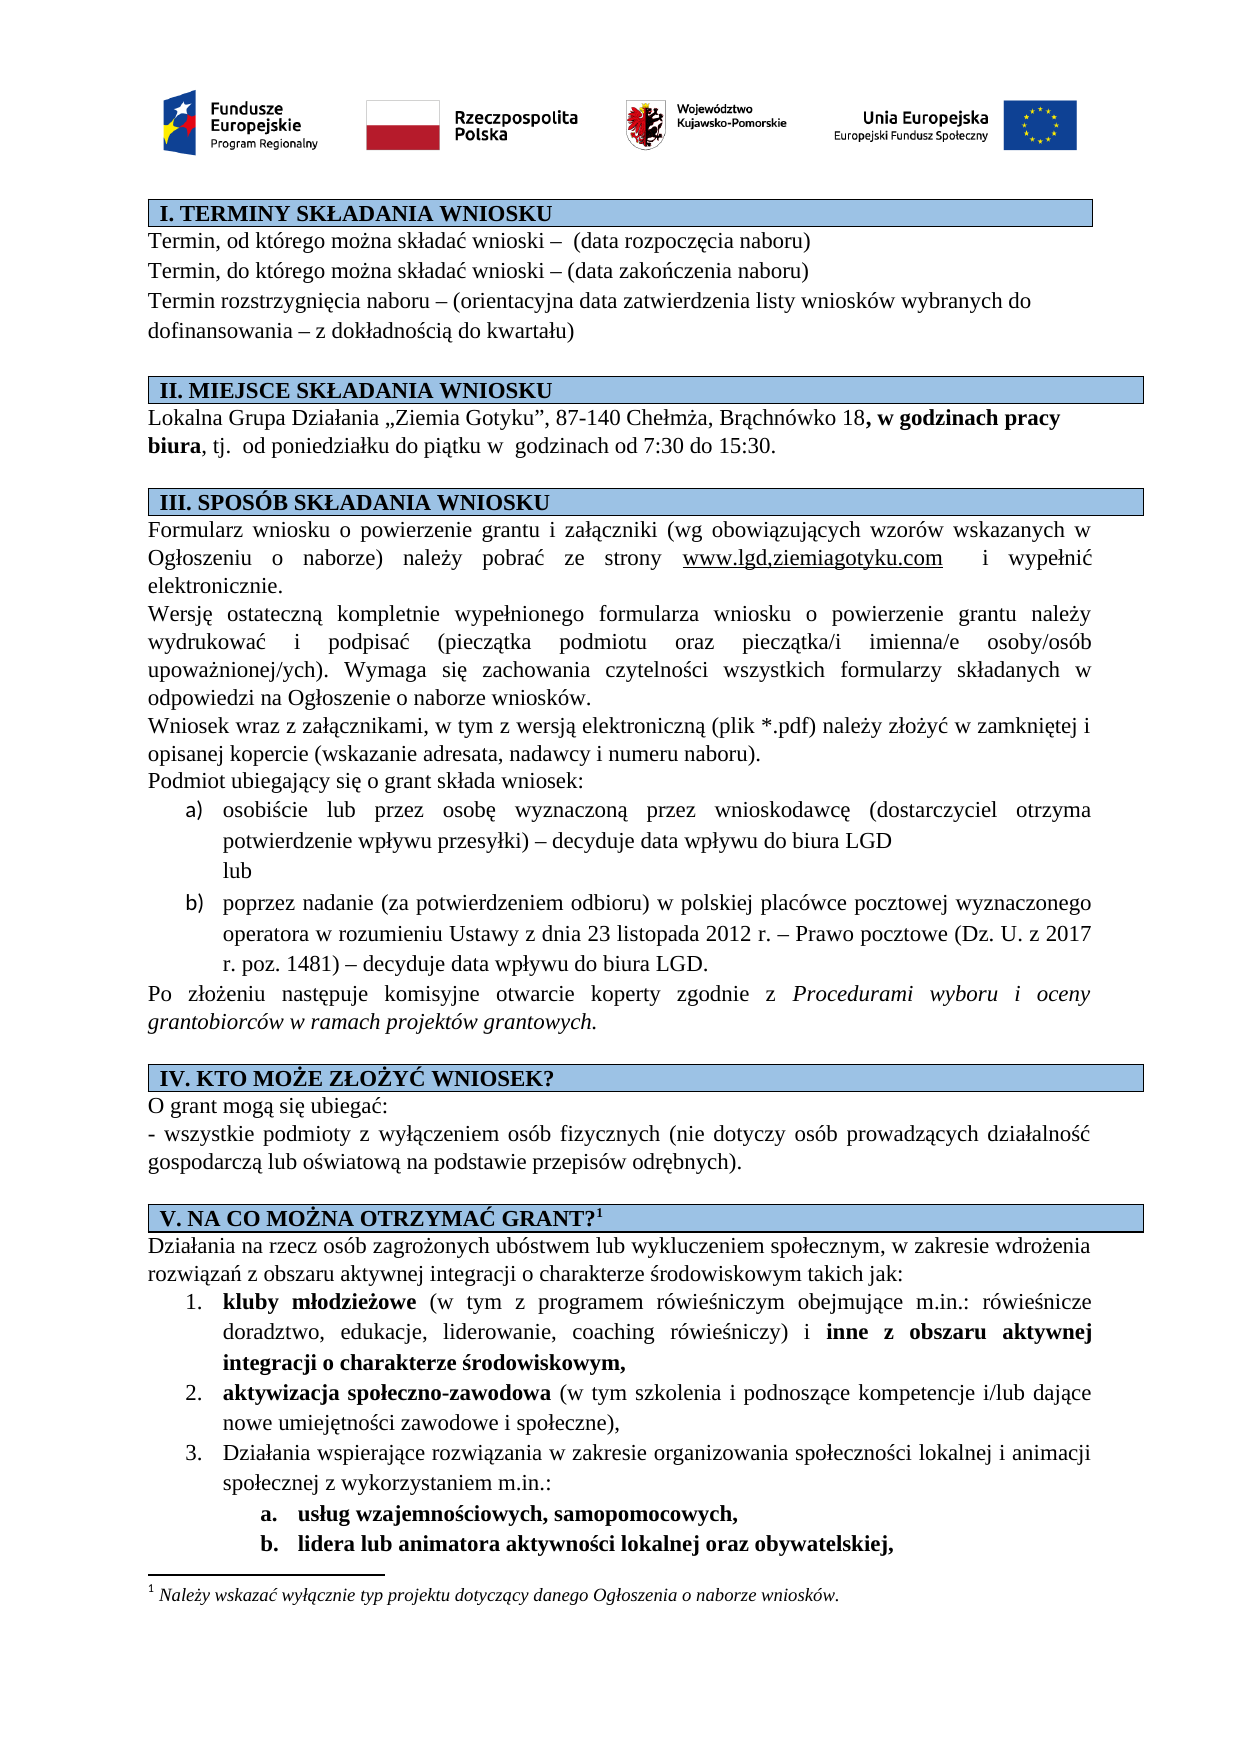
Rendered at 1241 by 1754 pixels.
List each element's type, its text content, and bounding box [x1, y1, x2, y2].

text Po złożeniu następuje komisyjne otwarcie koperty zgodnie z Procedurami wyboru i oceny grantobiorców w ramach projektów grantowych. [148, 980, 1093, 1034]
text Termin, od którego można składać wnioski – (data rozpoczęcia naboru) [148, 227, 1093, 253]
list aktywizacja społeczno-zawodowa (w tym szkolenia i podnoszące kompetencje i/lub dające nowe umiejętności zawodowe i społeczne), [185, 1379, 1093, 1435]
list kluby młodzieżowe (w tym z programem rówieśniczym obejmujące m.in.: rówieśnicze doradztwo, edukacje, liderowanie, coaching rówieśniczy) i inne z obszaru aktywnej integracji o charakterze środowiskowym, [185, 1288, 1093, 1375]
text Wersję ostateczną kompletnie wypełnionego formularza wniosku o powierzenie grantu należy wydrukować i podpisać (pieczątka podmiotu oraz pieczątka/i imienna/e osoby/osób upoważnionej/ych). Wymaga się zachowania czytelności wszystkich formularzy składanych w odpowiedzi na Ogłoszenie o naborze wniosków. [148, 600, 1093, 710]
list lub [223, 858, 1093, 884]
list osobiście lub przez osobę wyznaczoną przez wnioskodawcę (dostarczyciel otrzyma potwierdzenie wpływu przesyłki) – decyduje data wpływu do biura LGD [185, 796, 1093, 854]
table_header III. SPOSÓB SKŁADANIA WNIOSKU [149, 489, 1143, 515]
table_header I. TERMINY SKŁADANIA WNIOSKU [149, 200, 1092, 226]
text Wniosek wraz z załącznikami, w tym z wersją elektroniczną (plik *.pdf) należy złożyć w zamkniętej i opisanej kopercie (wskazanie adresata, nadawcy i numeru naboru). [148, 712, 1093, 766]
table_header V. NA CO MOŻNA OTRZYMAĆ GRANT? [149, 1205, 1143, 1231]
text Podmiot ubiegający się o grant składa wniosek: [148, 768, 1093, 794]
text Termin rozstrzygnięcia naboru – (orientacyjna data zatwierdzenia listy wniosków wybranych do dofinansowania – z dokładnością do kwartału) [148, 287, 1093, 344]
text O grant mogą się ubiegać: [148, 1092, 1093, 1119]
list usług wzajemnościowych, samopomocowych, [260, 1500, 1093, 1526]
text Formularz wniosku o powierzenie grantu i załączniki (wg obowiązujących wzorów wskazanych w Ogłoszeniu o naborze) należy pobrać ze strony www.lgd,ziemiagotyku.com i wypełnić elektronicznie. [148, 516, 1093, 598]
text - wszystkie podmioty z wyłączeniem osób fizycznych (nie dotyczy osób prowadzących działalność gospodarczą lub oświatową na podstawie przepisów odrębnych). [148, 1120, 1093, 1174]
table_header IV. KTO MOŻE ZŁOŻYĆ WNIOSEK? [149, 1065, 1143, 1091]
list poprzez nadanie (za potwierdzeniem odbioru) w polskiej placówce pocztowej wyznaczonego operatora w rozumieniu Ustawy z dnia 23 listopada 2012 r. – Prawo pocztowe (Dz. U. z 2017 r. poz. 1481) – decyduje data wpływu do biura LGD. [185, 888, 1093, 976]
list lidera lub animatora aktywności lokalnej oraz obywatelskiej, [260, 1530, 1093, 1556]
text Działania na rzecz osób zagrożonych ubóstwem lub wykluczeniem społecznym, w zakresie wdrożenia rozwiązań z obszaru aktywnej integracji o charakterze środowiskowym takich jak: [148, 1233, 1093, 1287]
table_header II. MIEJSCE SKŁADANIA WNIOSKU [149, 377, 1143, 403]
list Działania wspierające rozwiązania w zakresie organizowania społeczności lokalnej i animacji społecznej z wykorzystaniem m.in.: [185, 1439, 1093, 1496]
text Termin, do którego można składać wnioski – (data zakończenia naboru) [148, 257, 1093, 283]
text Lokalna Grupa Działania „Ziemia Gotyku”, 87-140 Chełmża, Brąchnówko 18, w godzinach pracy biura, tj. od poniedziałku do piątku w godzinach od 7:30 do 15:30. [148, 404, 1093, 458]
picture [147, 73, 1093, 171]
